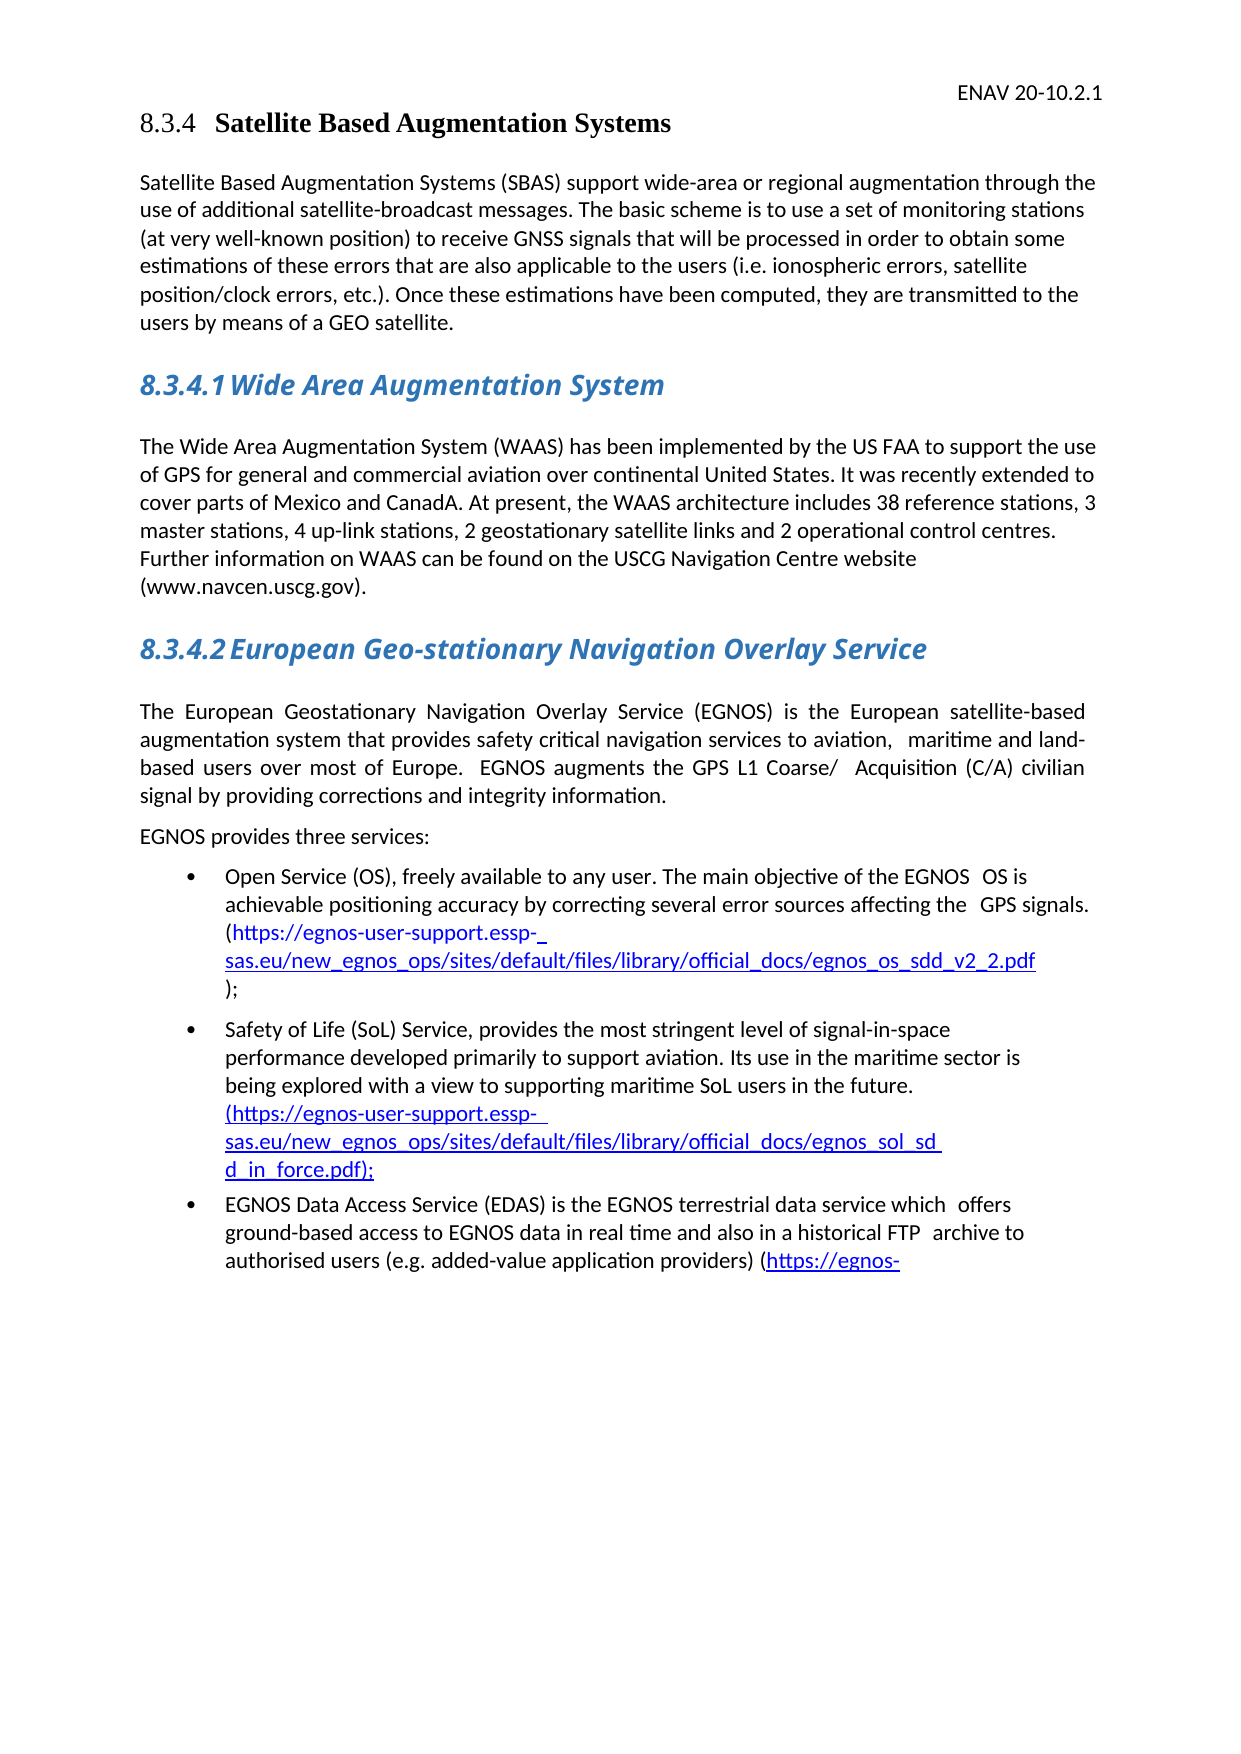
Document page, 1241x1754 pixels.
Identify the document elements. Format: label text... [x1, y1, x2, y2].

text The Wide Area Augmentation System (WAAS) has been implemented by the US FAA to support the use of GPS for general and commercial aviation over continental United States. It was recently extended to cover parts of Mexico and CanadA. At present, the WAAS architecture includes 38 reference stations, 3 master stations, 4 up-link stations, 2 geostationary satellite links and 2 operational control centres. Further information on WAAS can be found on the USCG Navigation Centre website (www.navcen.uscg.gov). [139, 432, 1103, 601]
list Open Service (OS), freely available to any user. The main objective of the EGNOS OS is achievable positioning accuracy by correcting several error sources affecting the GPS signals. (https://egnos-user-support.essp- sas.eu/new_egnos_ops/sites/default/files/library/official_docs/egnos_os_sdd_v2_2.pdf [187, 862, 1089, 974]
text EGNOS provides three services: [139, 822, 1103, 850]
text (https://egnos-user-support.essp- sas.eu/new_egnos_ops/sites/default/files/library/official_docs/egnos_sol_sd d_in_force.pdf); [225, 1099, 1089, 1183]
subtitle European Geo-stationary Navigation Overlay Service [139, 630, 1103, 668]
text Satellite Based Augmentation Systems (SBAS) support wide-area or regional augmentation through the use of additional satellite-broadcast messages. The basic scheme is to use a set of monitoring stations (at very well-known position) to receive GNSS signals that will be processed in order to obtain some estimations of these errors that are also applicable to the users (i.e. ionospheric errors, satellite position/clock errors, etc.). Once these estimations have been computed, they are transmitted to the users by means of a GEO satellite. [139, 168, 1103, 336]
text ); [225, 974, 1103, 1002]
list EGNOS Data Access Service (EDAS) is the EGNOS terrestrial data service which offers ground-based access to EGNOS data in real time and also in a historical FTP archive to authorised users (e.g. added-value application providers) (https://egnos- [187, 1190, 1059, 1274]
text The European Geostationary Navigation Overlay Service (EGNOS) is the European satellite-based augmentation system that provides safety critical navigation services to aviation, maritime and land-based users over most of Europe. EGNOS augments the GPS L1 Coarse/ Acquisition (C/A) civilian signal by providing corrections and integrity information. [139, 697, 1086, 809]
subtitle Satellite Based Augmentation Systems [139, 106, 1103, 138]
list Safety of Life (SoL) Service, provides the most stringent level of signal-in-space performance developed primarily to support aviation. Its use in the maritime sector is being explored with a view to supporting maritime SoL users in the future. [187, 1015, 1078, 1099]
subtitle Wide Area Augmentation System [139, 365, 1103, 403]
